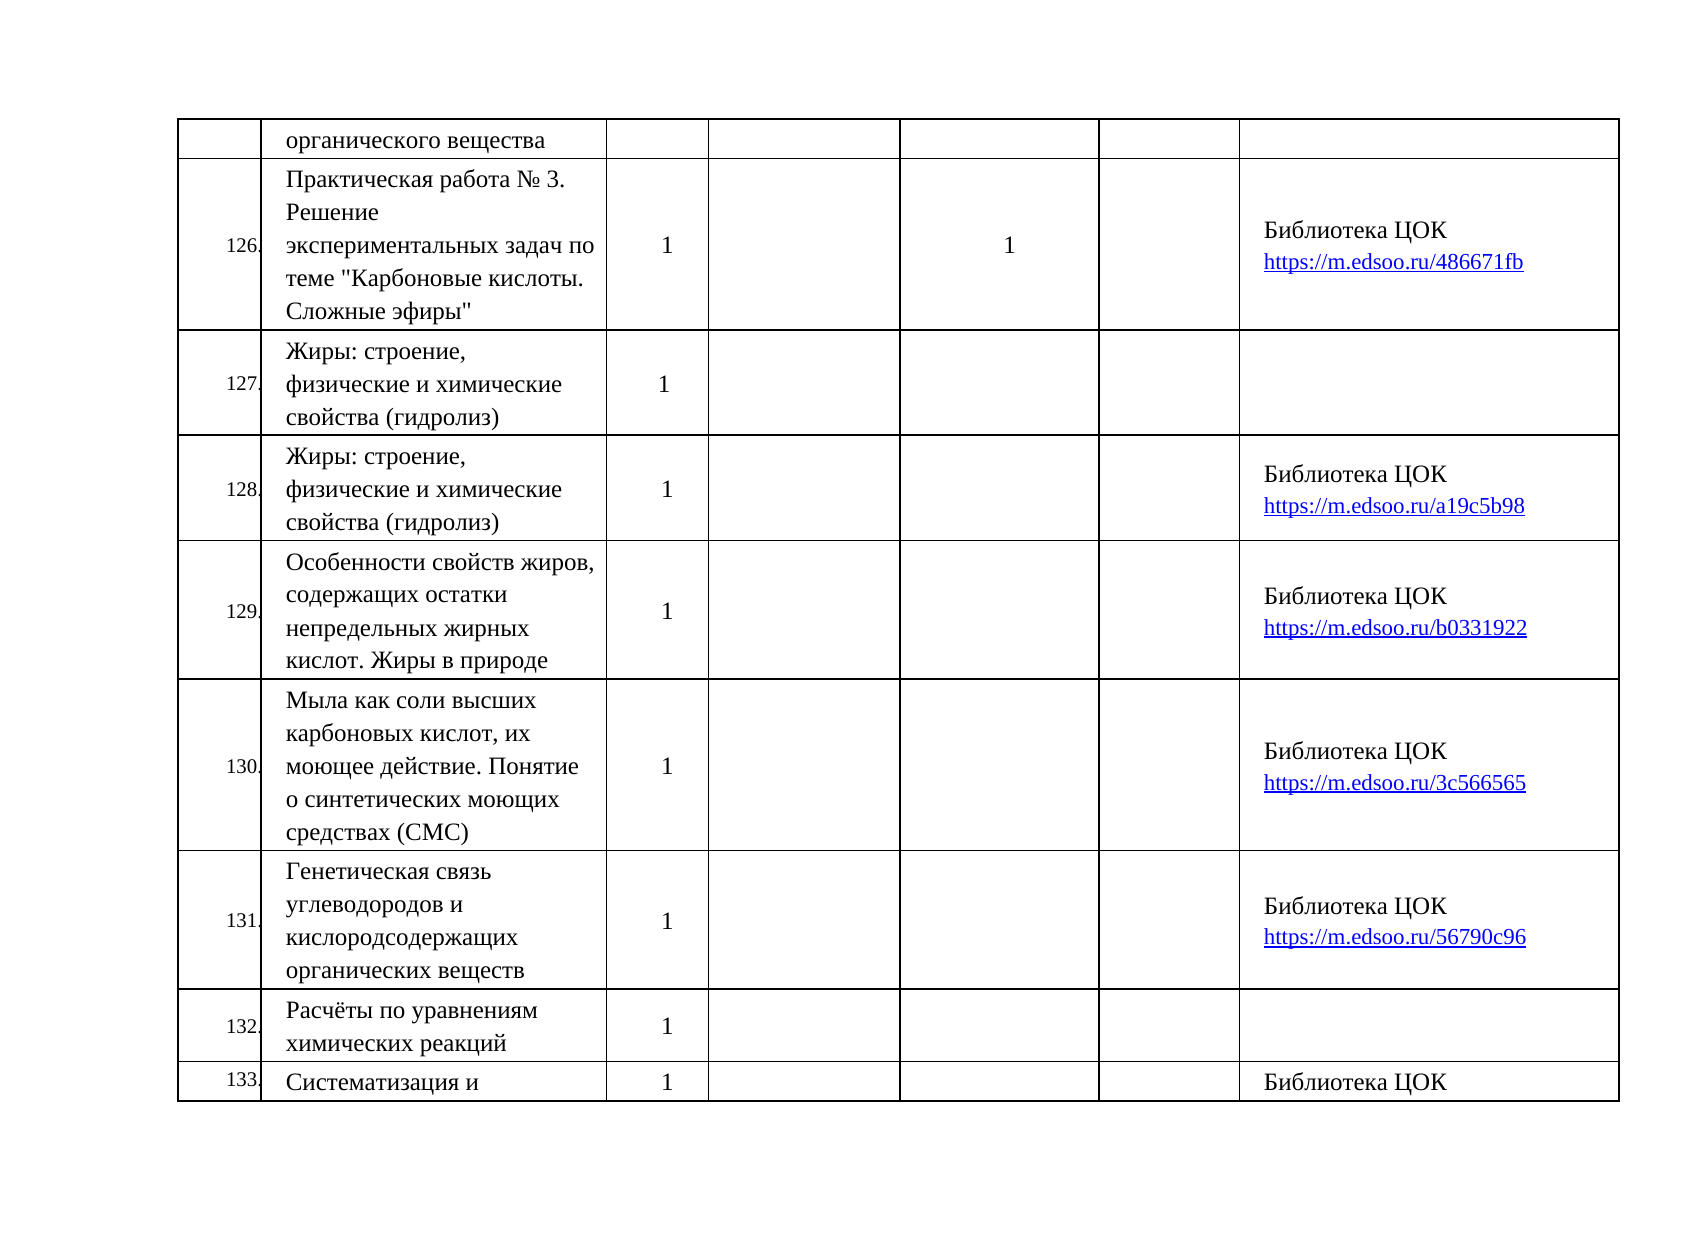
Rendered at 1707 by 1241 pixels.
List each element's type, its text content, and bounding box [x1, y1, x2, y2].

table_cell [901, 331, 1098, 434]
table_cell [1100, 159, 1239, 329]
table_cell Библиотека ЦОК https://m.edsoo.ru/a19c5b98 [1240, 436, 1618, 540]
table_cell [709, 851, 899, 988]
table_cell [179, 990, 260, 1061]
table_cell [901, 680, 1098, 850]
table_cell [179, 436, 260, 540]
table_cell [1100, 680, 1239, 850]
table_cell [179, 1062, 260, 1100]
table_cell [179, 541, 260, 678]
table_cell [709, 541, 899, 678]
table_cell [709, 1062, 899, 1100]
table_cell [262, 120, 606, 157]
table_cell [179, 851, 260, 988]
table_cell [179, 120, 260, 157]
table_cell Библиотека ЦОК https://m.edsoo.ru/486671fb [1240, 159, 1618, 329]
table_cell 1 [607, 990, 708, 1061]
table_cell [901, 120, 1098, 157]
table_cell [901, 436, 1098, 540]
table_cell 1 [607, 159, 708, 329]
table_cell [1100, 851, 1239, 988]
table_cell [709, 680, 899, 850]
table_cell Библиотека ЦОК https://m.edsoo.ru/3c566565 [1240, 680, 1618, 850]
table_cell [1240, 1062, 1618, 1100]
table_cell [179, 331, 260, 434]
table_cell 1 [607, 436, 708, 540]
table_cell 1 [607, 541, 708, 678]
table_cell Практическая работа № 3. Решение экспериментальных задач по теме "Карбоновые кислоты. Сложные эфиры" [262, 159, 606, 329]
table_cell 1 [607, 851, 708, 988]
table_cell [901, 990, 1098, 1061]
table_cell Мыла как соли высших карбоновых кислот, их моющее действие. Понятие о синтетических моющих средствах (СМС) [262, 680, 606, 850]
table_cell [1100, 1062, 1239, 1100]
table_cell 1 [607, 331, 708, 434]
table_cell [1100, 990, 1239, 1061]
table_cell 1 [607, 1062, 708, 1100]
table_cell Библиотека ЦОК https://m.edsoo.ru/56790c96 [1240, 851, 1618, 988]
table_cell 1 [607, 120, 708, 157]
table_cell [901, 541, 1098, 678]
table_cell 1 [607, 680, 708, 850]
table_cell [709, 436, 899, 540]
table_cell [1100, 331, 1239, 434]
table_cell Генетическая связь углеводородов и кислородсодержащих органических веществ [262, 851, 606, 988]
table_cell [179, 680, 260, 850]
table_cell [709, 120, 899, 157]
table_cell Библиотека ЦОК https://m.edsoo.ru/b0331922 [1240, 541, 1618, 678]
table_cell Жиры: строение, физические и химические свойства (гидролиз) [262, 436, 606, 540]
table_cell Особенности свойств жиров, содержащих остатки непредельных жирных кислот. Жиры в природе [262, 541, 606, 678]
table_cell [709, 331, 899, 434]
table_cell [901, 851, 1098, 988]
table_cell [179, 159, 260, 329]
table_cell [709, 159, 899, 329]
table_cell [901, 1062, 1098, 1100]
table_cell [1240, 990, 1618, 1061]
table_cell Расчёты по уравнениям химических реакций [262, 990, 606, 1061]
table_cell [1100, 436, 1239, 540]
table_cell Жиры: строение, физические и химические свойства (гидролиз) [262, 331, 606, 434]
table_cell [262, 1062, 606, 1100]
table_cell [1100, 120, 1239, 157]
table_cell [1100, 541, 1239, 678]
table_cell [709, 990, 899, 1061]
table_cell 1 [901, 159, 1098, 329]
table_cell [1240, 331, 1618, 434]
table_cell [1240, 120, 1618, 157]
